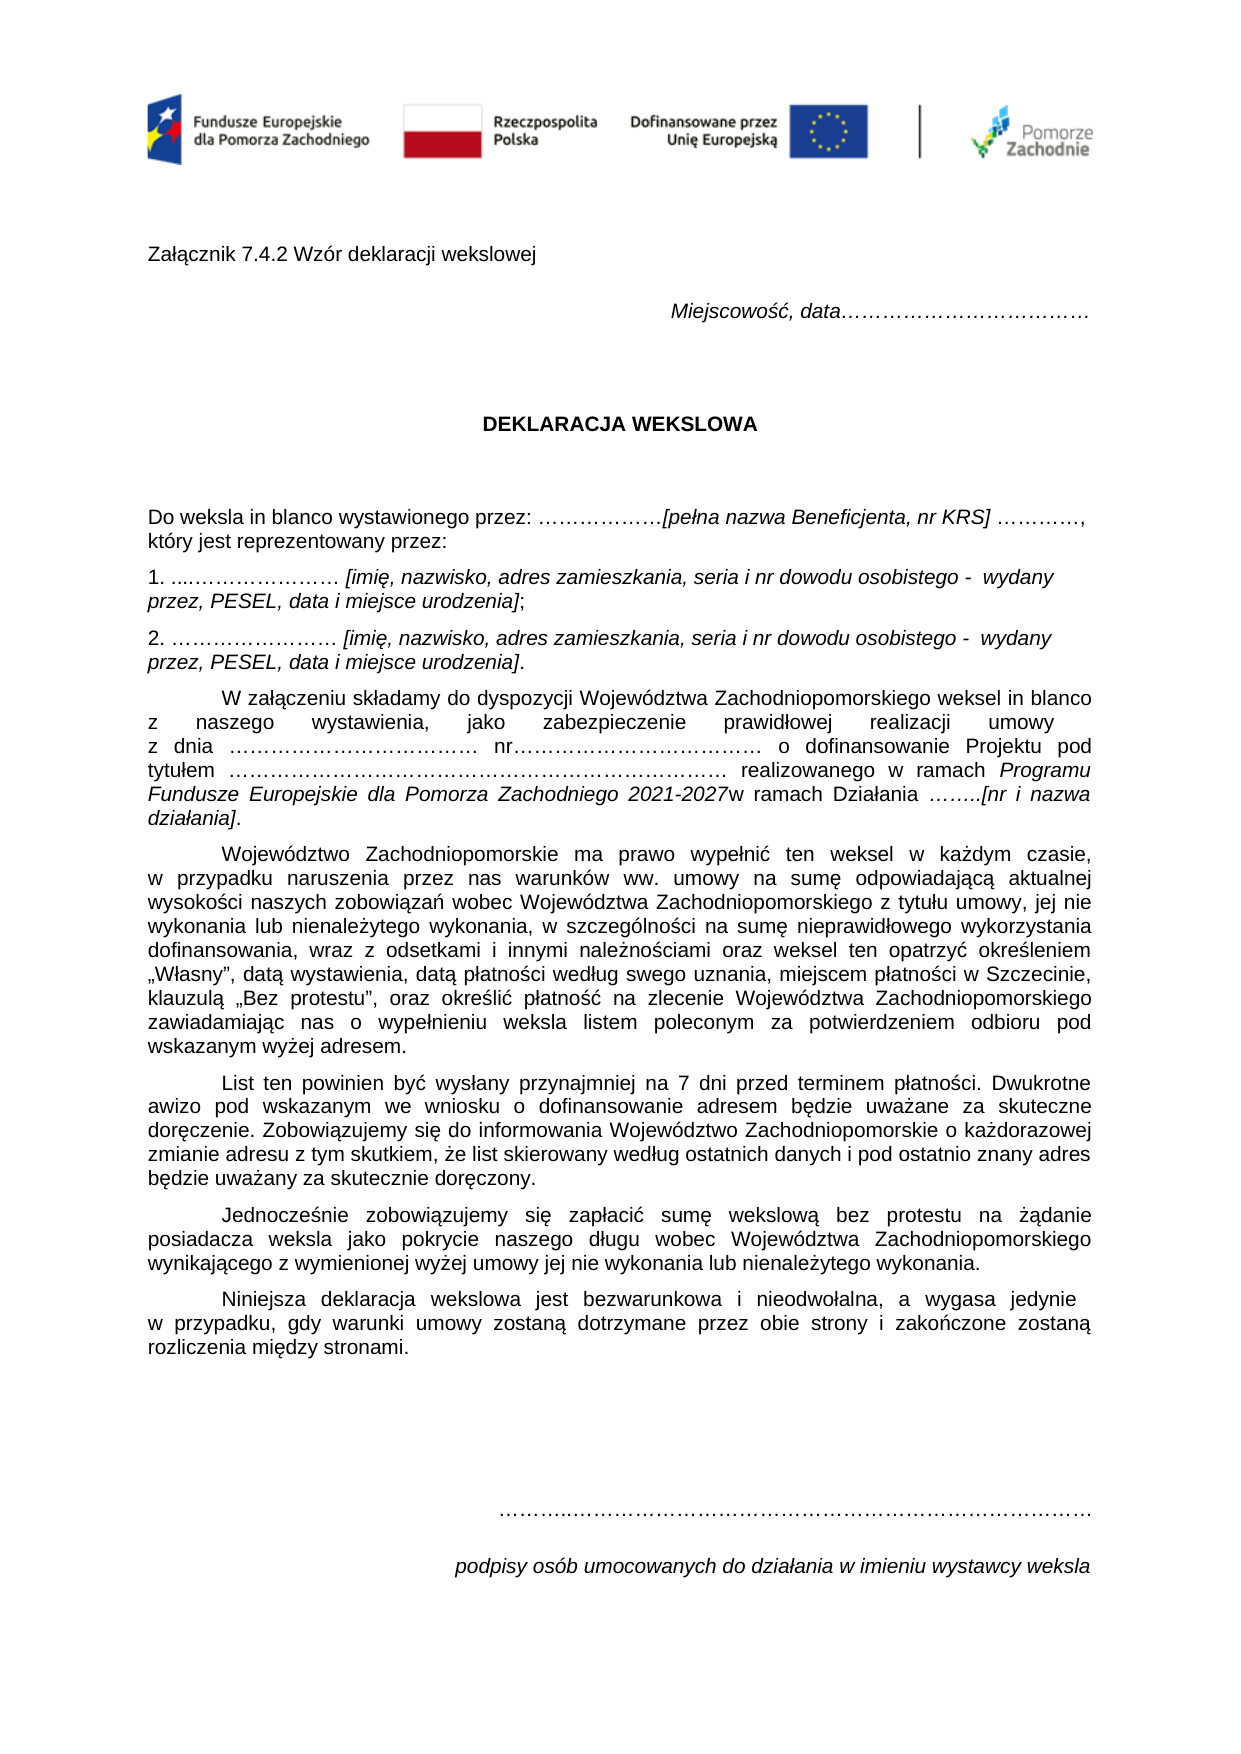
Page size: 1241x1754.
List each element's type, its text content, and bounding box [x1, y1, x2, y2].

text DEKLARACJA WEKSLOWA [148, 412, 1093, 436]
text Jednocześnie zobowiązujemy się zapłacić sumę wekslową bez protestu na żądanie posiadacza weksla jako pokrycie naszego długu wobec Województwa Zachodniopomorskiego wynikającego z wymienionej wyżej umowy jej nie wykonania lub nienależytego wykonania. [148, 1203, 1093, 1274]
text Miejscowość, data……………………………… [148, 298, 1093, 322]
text 2. …………………… [imię, nazwisko, adres zamieszkania, seria i nr dowodu osobistego - wydany przez, PESEL, data i miejsce urodzenia]. [148, 626, 1093, 673]
text Załącznik 7.4.2 Wzór deklaracji wekslowej [148, 242, 1093, 266]
text List ten powinien być wysłany przynajmniej na 7 dni przed terminem płatności. Dwukrotne awizo pod wskazanym we wniosku o dofinansowanie adresem będzie uważane za skuteczne doręczenie. Zobowiązujemy się do informowania Województwo Zachodniopomorskie o każdorazowej zmianie adresu z tym skutkiem, że list skierowany według ostatnich danych i pod ostatnio znany adres będzie uważany za skutecznie doręczony. [148, 1070, 1093, 1190]
text W załączeniu składamy do dyspozycji Województwa Zachodniopomorskiego weksel in blanco z naszego wystawienia, jako zabezpieczenie prawidłowej realizacji umowy z dnia ……………………………… nr……………………………… o dofinansowanie Projektu pod tytułem ……………………………………………………………… realizowanego w ramach Programu Fundusze Europejskie dla Pomorza Zachodniego 2021-2027w ramach Działania ……..[nr i nazwa działania]. [148, 686, 1093, 830]
text ………..………………………………………………………………… [148, 1497, 1093, 1521]
picture [147, 94, 1093, 165]
text Województwo Zachodniopomorskie ma prawo wypełnić ten weksel w każdym czasie, w przypadku naruszenia przez nas warunków ww. umowy na sumę odpowiadającą aktualnej wysokości naszych zobowiązań wobec Województwa Zachodniopomorskiego z tytułu umowy, jej nie wykonania lub nienależytego wykonania, w szczególności na sumę nieprawidłowego wykorzystania dofinansowania, wraz z odsetkami i innymi należnościami oraz weksel ten opatrzyć określeniem „Własny”, datą wystawienia, datą płatności według swego uznania, miejscem płatności w Szczecinie, klauzulą „Bez protestu”, oraz określić płatność na zlecenie Województwa Zachodniopomorskiego zawiadamiając nas o wypełnieniu weksla listem poleconym za potwierdzeniem odbioru pod wskazanym wyżej adresem. [148, 842, 1093, 1058]
text Do weksla in blanco wystawionego przez: ………………[pełna nazwa Beneficjenta, nr KRS] …………, który jest reprezentowany przez: [148, 505, 1093, 553]
text podpisy osób umocowanych do działania w imieniu wystawcy weksla [148, 1554, 1093, 1578]
text 1. ....………………… [imię, nazwisko, adres zamieszkania, seria i nr dowodu osobistego - wydany przez, PESEL, data i miejsce urodzenia]; [148, 565, 1093, 613]
text Niniejsza deklaracja wekslowa jest bezwarunkowa i nieodwołalna, a wygasa jedynie w przypadku, gdy warunki umowy zostaną dotrzymane przez obie strony i zakończone zostaną rozliczenia między stronami. [148, 1287, 1093, 1359]
